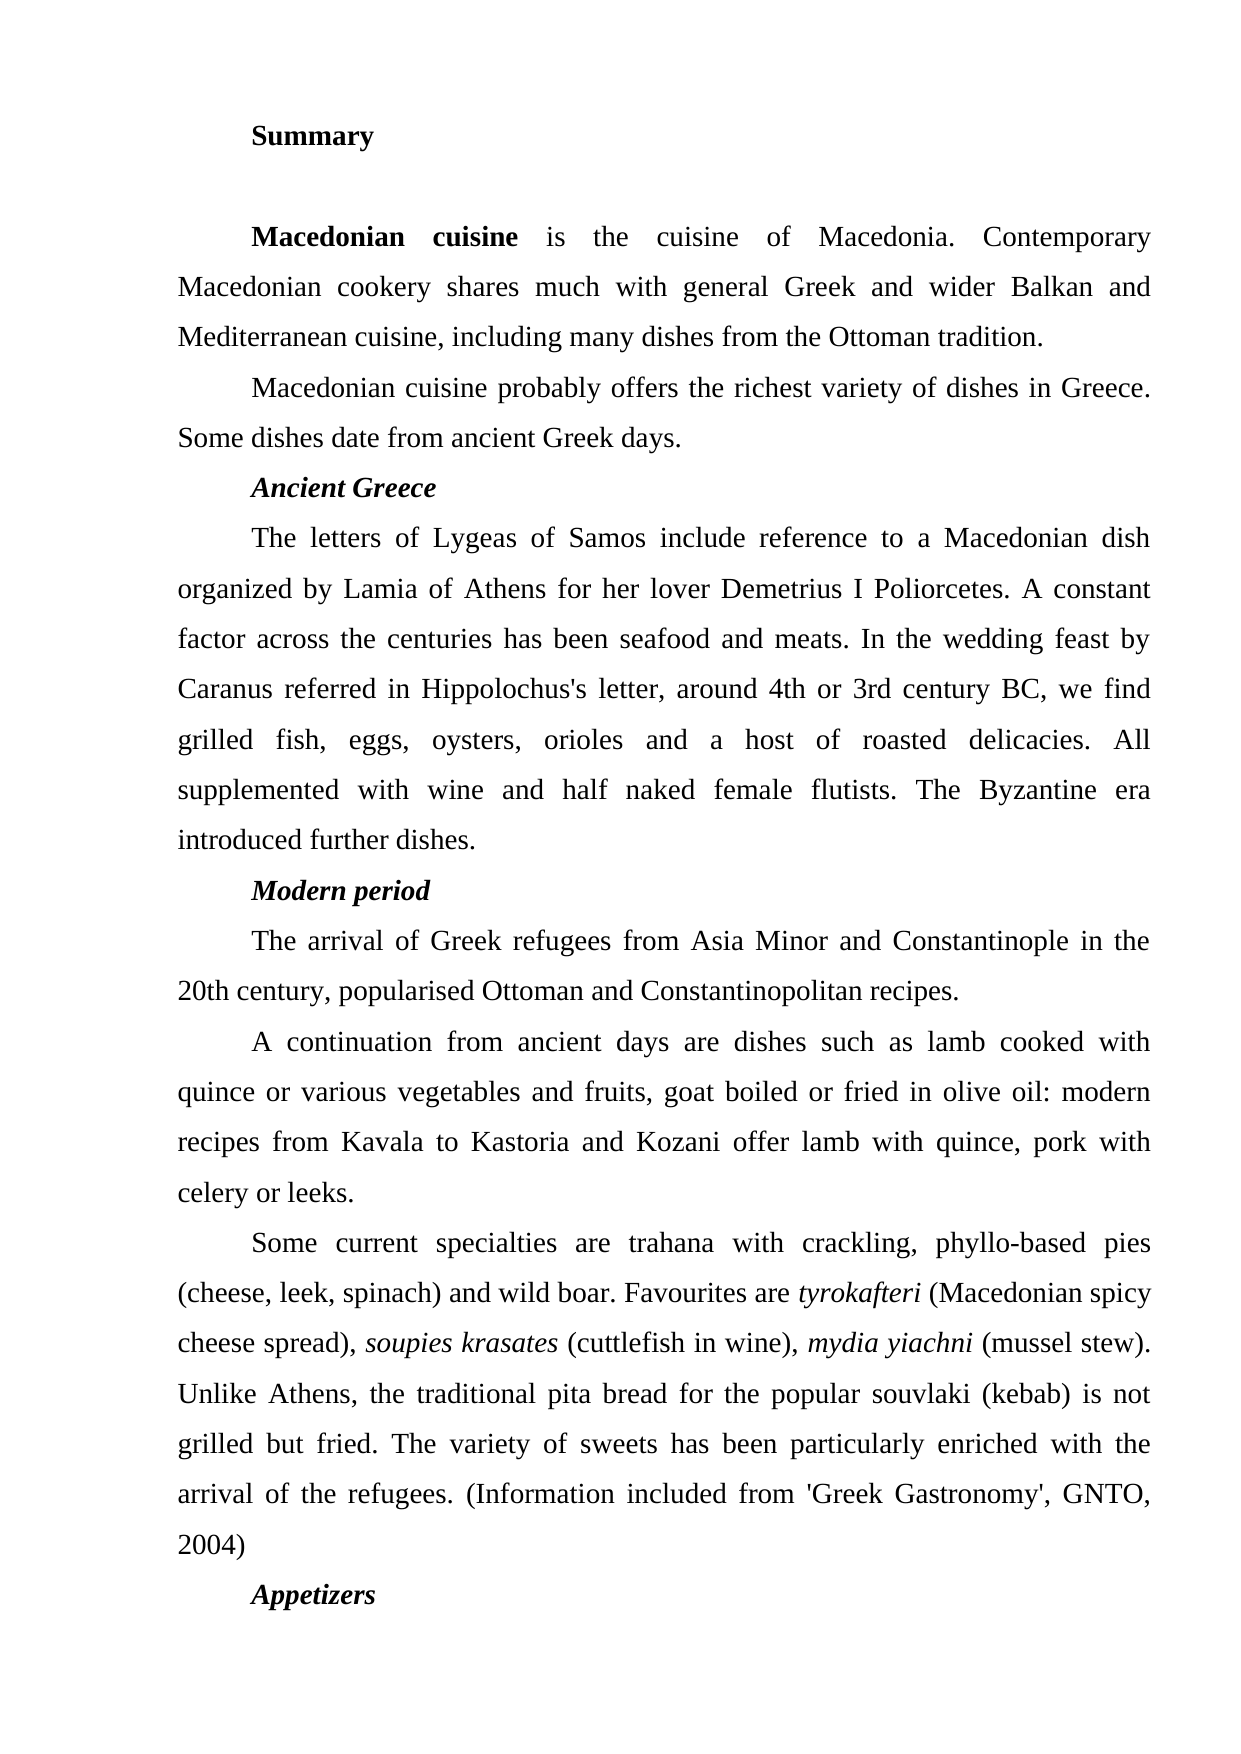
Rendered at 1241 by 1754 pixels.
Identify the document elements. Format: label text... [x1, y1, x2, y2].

text Some current specialties are trahana with crackling, phyllo-based pies (cheese, leek, spinach) and wild boar. Favourites are tyrokafteri (Macedonian spicy cheese spread), soupies krasates (cuttlefish in wine), mydia yiachni (mussel stew). Unlike Athens, the traditional pita bread for the popular souvlaki (kebab) is not grilled but fried. The variety of sweets has been particularly enriched with the arrival of the refugees. (Information included from 'Greek Gastronomy', GNTO, 2004) [177, 1225, 1152, 1560]
text Macedonian cuisine is the cuisine of Macedonia. Contemporary Macedonian cookery shares much with general Greek and wider Balkan and Mediterranean cuisine, including many dishes from the Ottoman tradition. [177, 219, 1152, 353]
text The letters of Lygeas of Samos include reference to a Macedonian dish organized by Lamia of Athens for her lover Demetrius I Poliorcetes. A constant factor across the centuries has been seafood and meats. In the wedding feast by Caranus referred in Hippolochus's letter, around 4th or 3rd century BC, we find grilled fish, eggs, oysters, orioles and a host of roasted delicacies. All supplemented with wine and half naked female flutists. The Byzantine era introduced further dishes. [177, 521, 1152, 856]
text Macedonian cuisine probably offers the richest variety of dishes in Greece. Some dishes date from ancient Greek days. [177, 370, 1152, 453]
subtitle Modern period [177, 873, 1152, 906]
subtitle Ancient Greece [177, 470, 1152, 504]
text Summary [177, 118, 1152, 152]
text A continuation from ancient days are dishes such as lamb cooked with quince or various vegetables and fruits, goat boiled or fried in olive oil: modern recipes from Kavala to Kastoria and Kozani offer lamb with quince, pork with celery or leeks. [177, 1024, 1152, 1208]
subtitle Appetizers [177, 1577, 1152, 1611]
text The arrival of Greek refugees from Asia Minor and Constantinople in the 20th century, popularised Ottoman and Constantinopolitan recipes. [177, 923, 1152, 1007]
